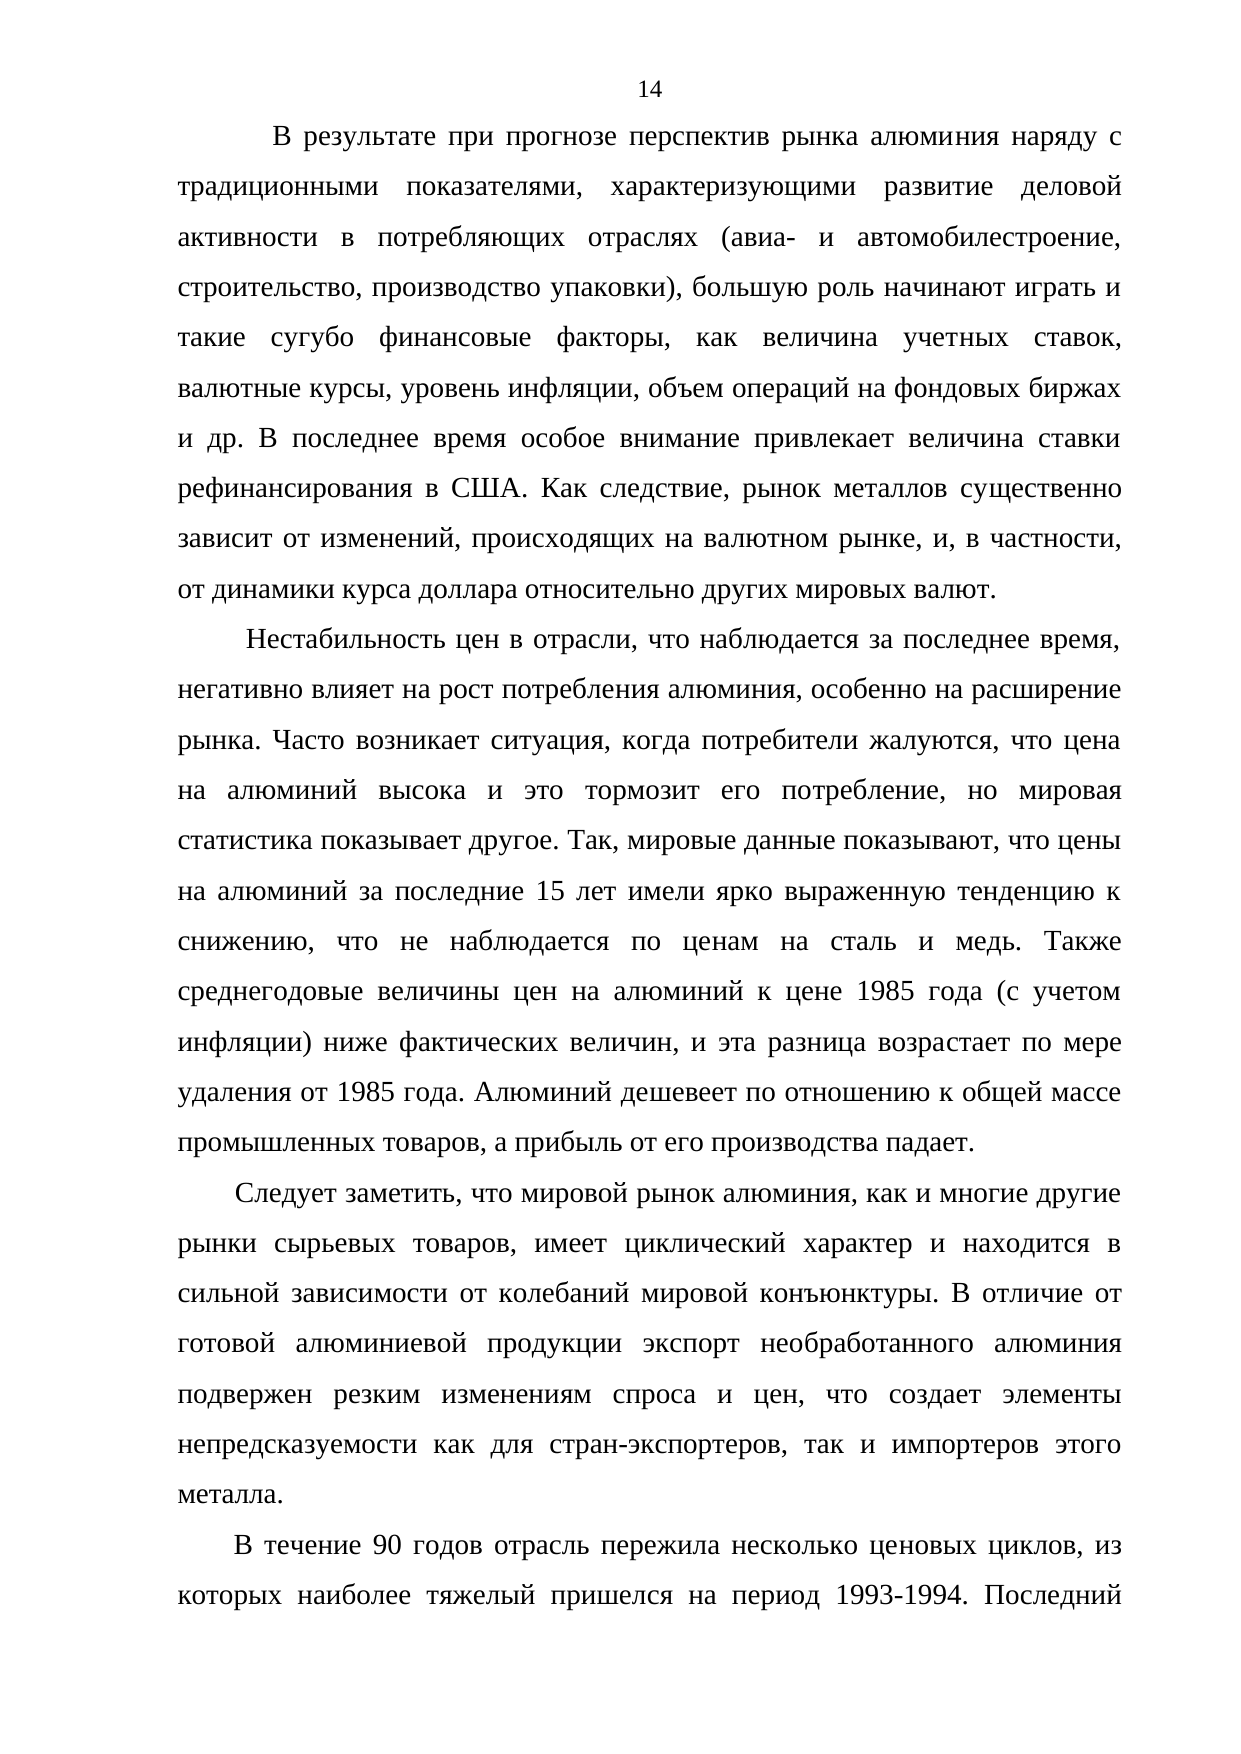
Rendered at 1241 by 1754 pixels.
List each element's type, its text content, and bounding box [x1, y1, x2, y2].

text В результате при прогнозе перспектив рынка алюминия наряду с традиционными показателями, характеризующими развитие деловой активности в потребляющих отраслях (авиа- и автомобилестроение, строительство, производство упаковки), большую роль начинают играть и такие сугубо финансовые факторы, как величина учетных ставок, валютные курсы, уровень инфляции, объем операций на фондовых биржах и др. В последнее время особое внимание привлекает величина ставки рефинансирования в США. Как следствие, рынок металлов существенно зависит от изменений, происходящих на валютном рынке, и, в частности, от динамики курса доллара относительно других мировых валют. [177, 118, 1122, 604]
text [177, 1527, 1122, 1611]
text Следует заметить, что мировой рынок алюминия, как и многие другие рынки сырьевых товаров, имеет циклический характер и находится в сильной зависимости от колебаний мировой конъюнктуры. В отличие от готовой алюминиевой продукции экспорт необработанного алюминия подвержен резким изменениям спроса и цен, что создает элементы непредсказуемости как для стран-экспортеров, так и импортеров этого металла. [177, 1175, 1122, 1510]
text Нестабильность цен в отрасли, что наблюдается за последнее время, негативно влияет на рост потребления алюминия, особенно на расширение рынка. Часто возникает ситуация, когда потребители жалуются, что цена на алюминий высока и это тормозит его потребление, но мировая статистика показывает другое. Так, мировые данные показывают, что цены на алюминий за последние 15 лет имели ярко выраженную тенденцию к снижению, что не наблюдается по ценам на сталь и медь. Также среднегодовые величины цен на алюминий к цене 1985 года (с учетом инфляции) ниже фактических величин, и эта разница возрастает по мере удаления от 1985 года. Алюминий дешевеет по отношению к общей массе промышленных товаров, а прибыль от его производства падает. [177, 621, 1122, 1158]
